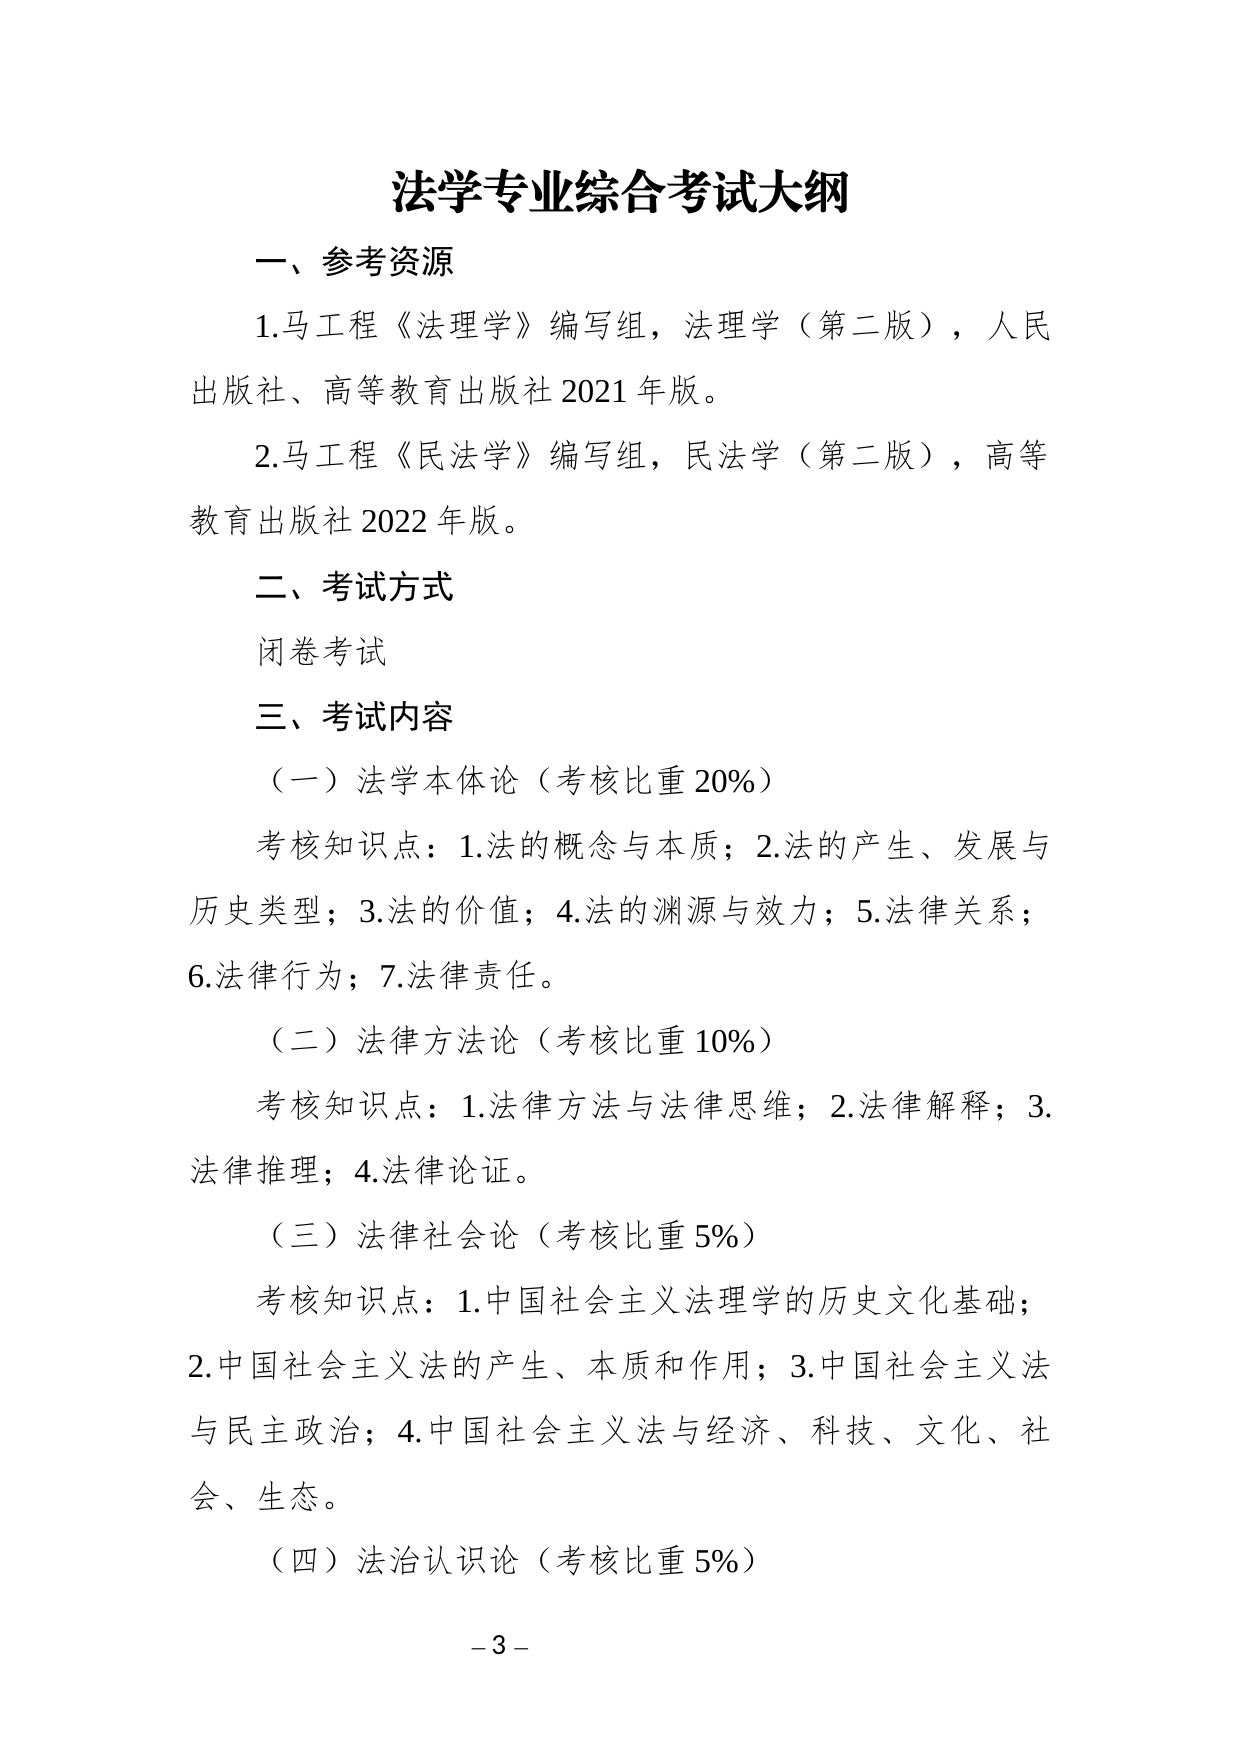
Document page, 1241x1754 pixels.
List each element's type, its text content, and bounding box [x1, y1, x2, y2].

text 三、考试内容 [187, 682, 1053, 747]
text （三）法律社会论（考核比重5%） [187, 1202, 1053, 1267]
list 考核知识点：1.中国社会主义法理学的历史文化基础；2.中国社会主义法的产生、本质和作用；3.中国社会主义法与民主政治；4.中国社会主义法与经济、科技、文化、社会、生态。 [187, 1267, 1053, 1527]
text 1.马工程《法理学》编写组，法理学（第二版），人民出版社、高等教育出版社2021年版。 [187, 292, 1053, 422]
text 闭卷考试 [187, 617, 1053, 682]
text 法学专业综合考试大纲 [187, 162, 1053, 227]
text （二）法律方法论（考核比重10%） [187, 1007, 1053, 1072]
text （一）法学本体论（考核比重20%） [187, 747, 1053, 812]
text 二、考试方式 [187, 552, 1053, 617]
text 2.马工程《民法学》编写组，民法学（第二版），高等教育出版社2022年版。 [187, 422, 1053, 552]
list 考核知识点：1.法律方法与法律思维；2.法律解释；3.法律推理；4.法律论证。 [187, 1072, 1053, 1202]
text 一、参考资源 [187, 227, 1053, 292]
text 考核知识点：1.法的概念与本质；2.法的产生、发展与历史类型；3.法的价值；4.法的渊源与效力；5.法律关系；6.法律行为；7.法律责任。 [187, 812, 1053, 1007]
text （四）法治认识论（考核比重5%） [187, 1527, 1053, 1592]
